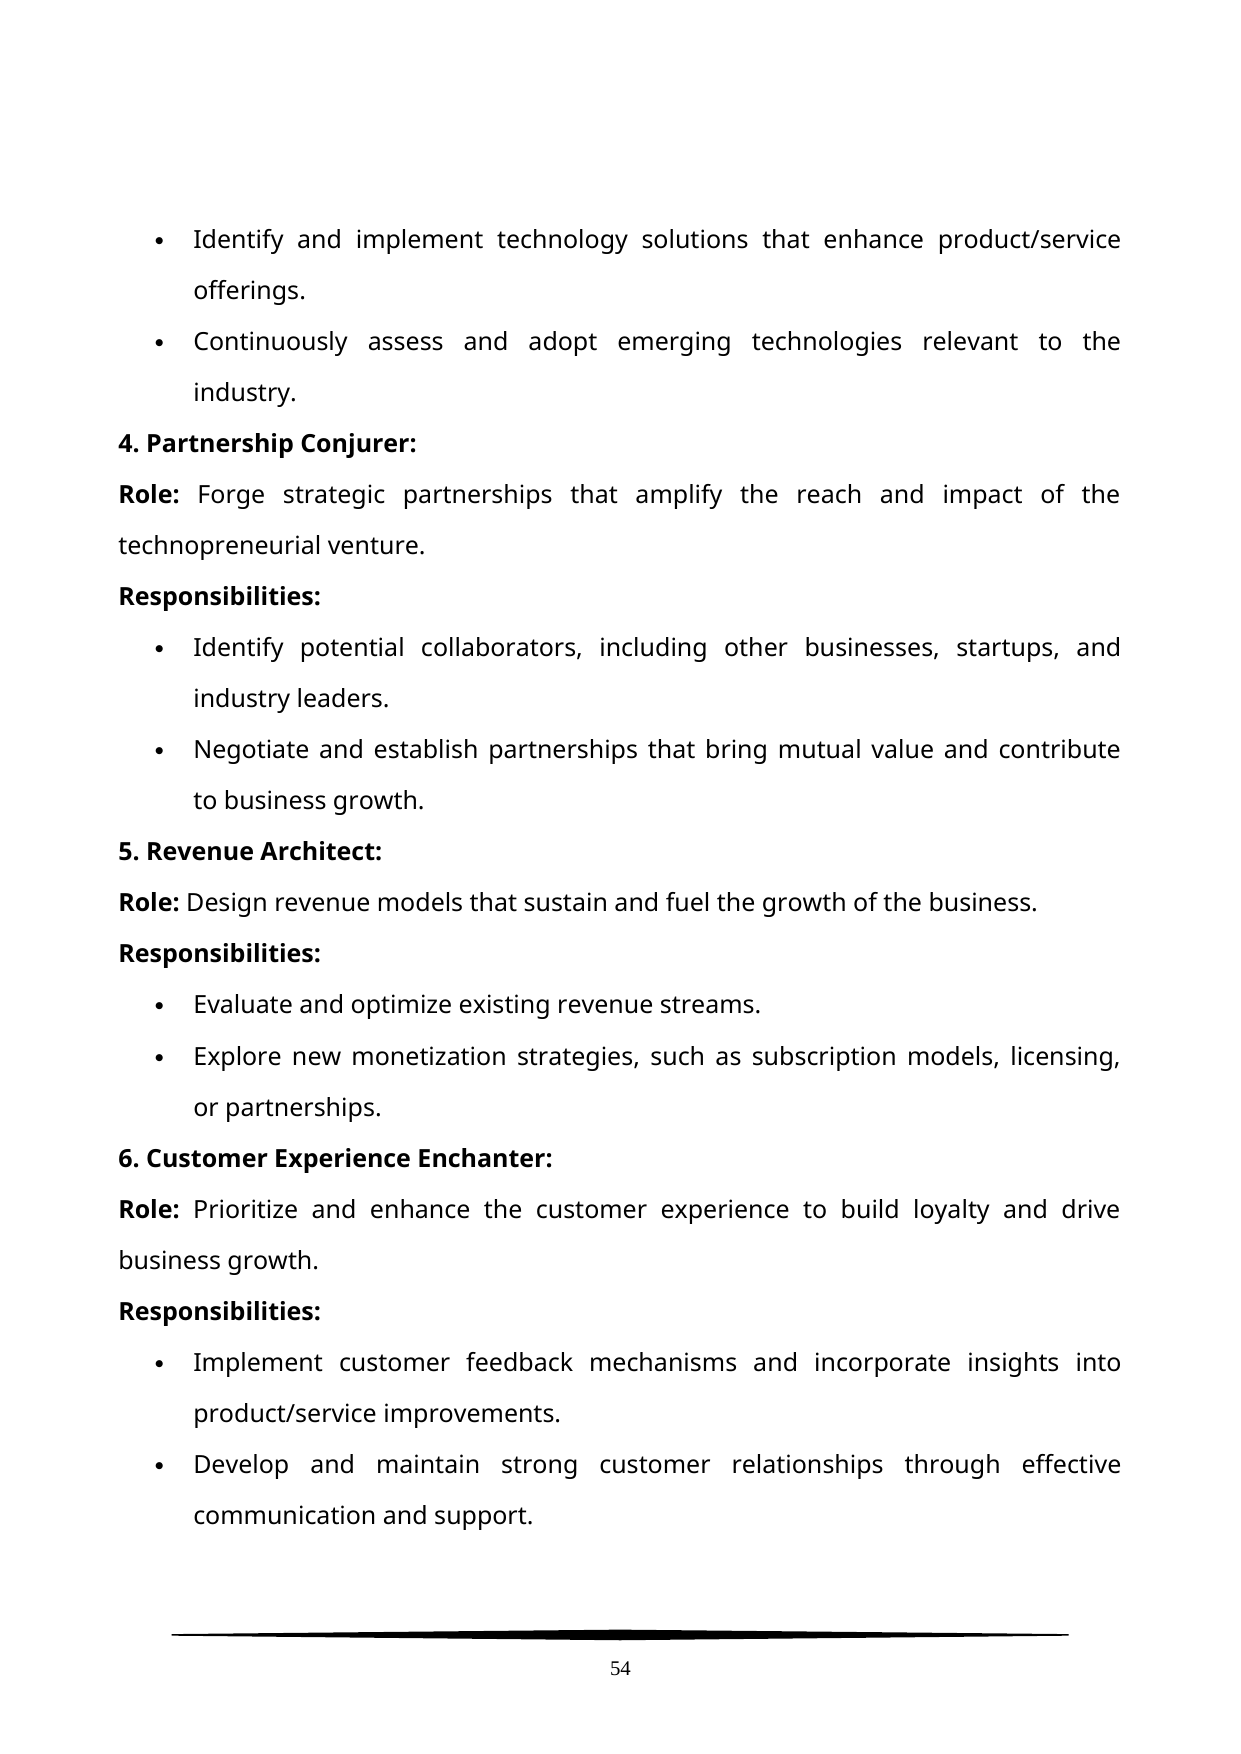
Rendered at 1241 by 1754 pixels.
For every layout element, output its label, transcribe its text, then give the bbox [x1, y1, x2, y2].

list Explore new monetization strategies, such as subscription models, licensing, or partnerships. [156, 1038, 1122, 1123]
text Role: Forge strategic partnerships that amplify the reach and impact of the technopreneurial venture. [118, 477, 1122, 562]
list Negotiate and establish partnerships that bring mutual value and contribute to business growth. [156, 732, 1122, 817]
list Identify potential collaborators, including other businesses, startups, and industry leaders. [156, 630, 1122, 715]
text Responsibilities: [118, 579, 1122, 613]
list Identify and implement technology solutions that enhance product/service offerings. [156, 222, 1122, 307]
list Implement customer feedback mechanisms and incorporate insights into product/service improvements. [156, 1344, 1122, 1429]
list Develop and maintain strong customer relationships through effective communication and support. [156, 1447, 1122, 1532]
text 4. Partnership Conjurer: [118, 426, 1122, 460]
list Evaluate and optimize existing revenue streams. [156, 987, 1122, 1021]
text Responsibilities: [118, 936, 1122, 970]
list Continuously assess and adopt emerging technologies relevant to the industry. [156, 324, 1122, 409]
text Role: Prioritize and enhance the customer experience to build loyalty and drive business growth. [118, 1191, 1122, 1276]
text 5. Revenue Architect: [118, 834, 1122, 868]
text Role: Design revenue models that sustain and fuel the growth of the business. [118, 885, 1122, 919]
text 6. Customer Experience Enchanter: [118, 1140, 1122, 1174]
text Responsibilities: [118, 1293, 1122, 1327]
